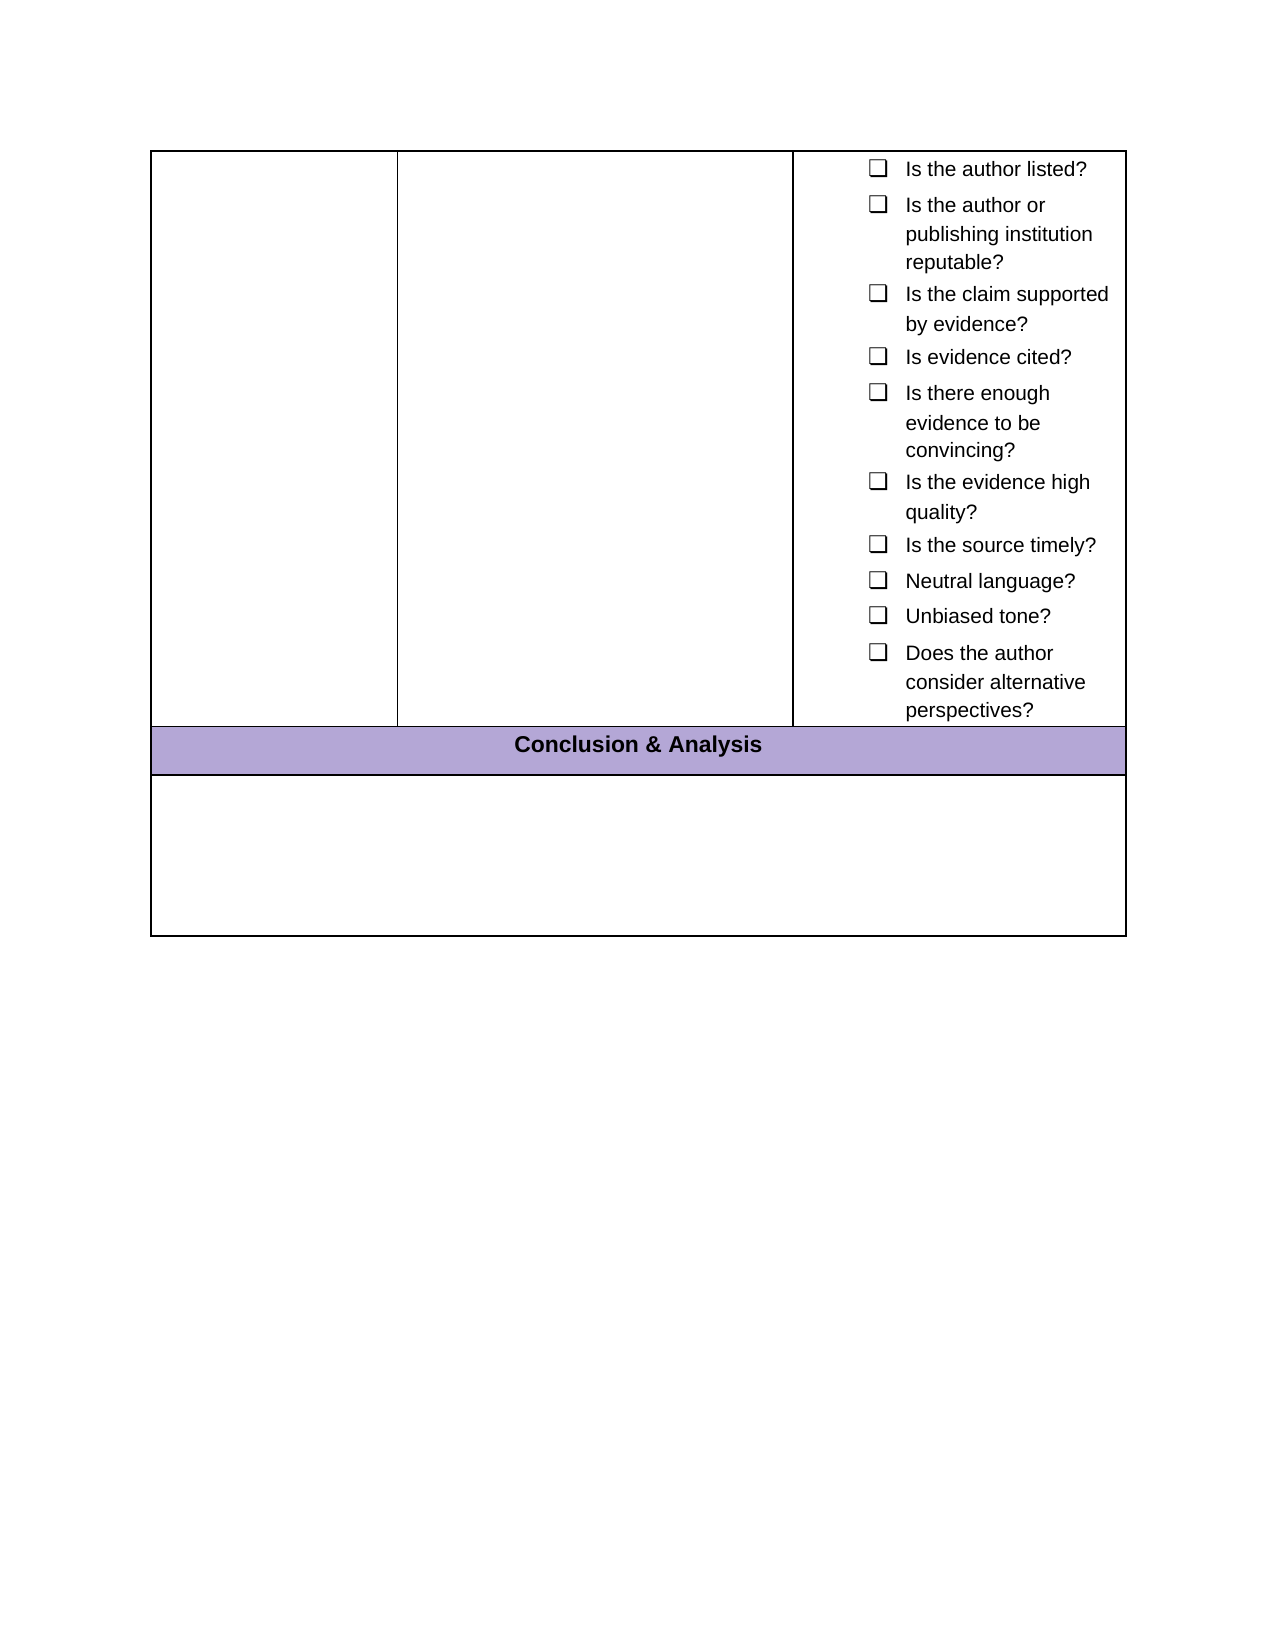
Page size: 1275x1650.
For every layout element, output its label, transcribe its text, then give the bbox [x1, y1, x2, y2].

table_cell Is the author listed? Is the author or publishing institution reputable? Is the claim supported by evidence? Is evidence cited? Is there enough evidence to be convincing? Is the evidence high quality? Is the source timely? Neutral language? Unbiased tone? Does the author consider alternative perspectives? [794, 152, 1125, 726]
table_cell [398, 152, 792, 726]
table_cell [152, 152, 397, 726]
table_cell Conclusion & Analysis [152, 727, 1125, 774]
table_cell [152, 776, 1125, 935]
